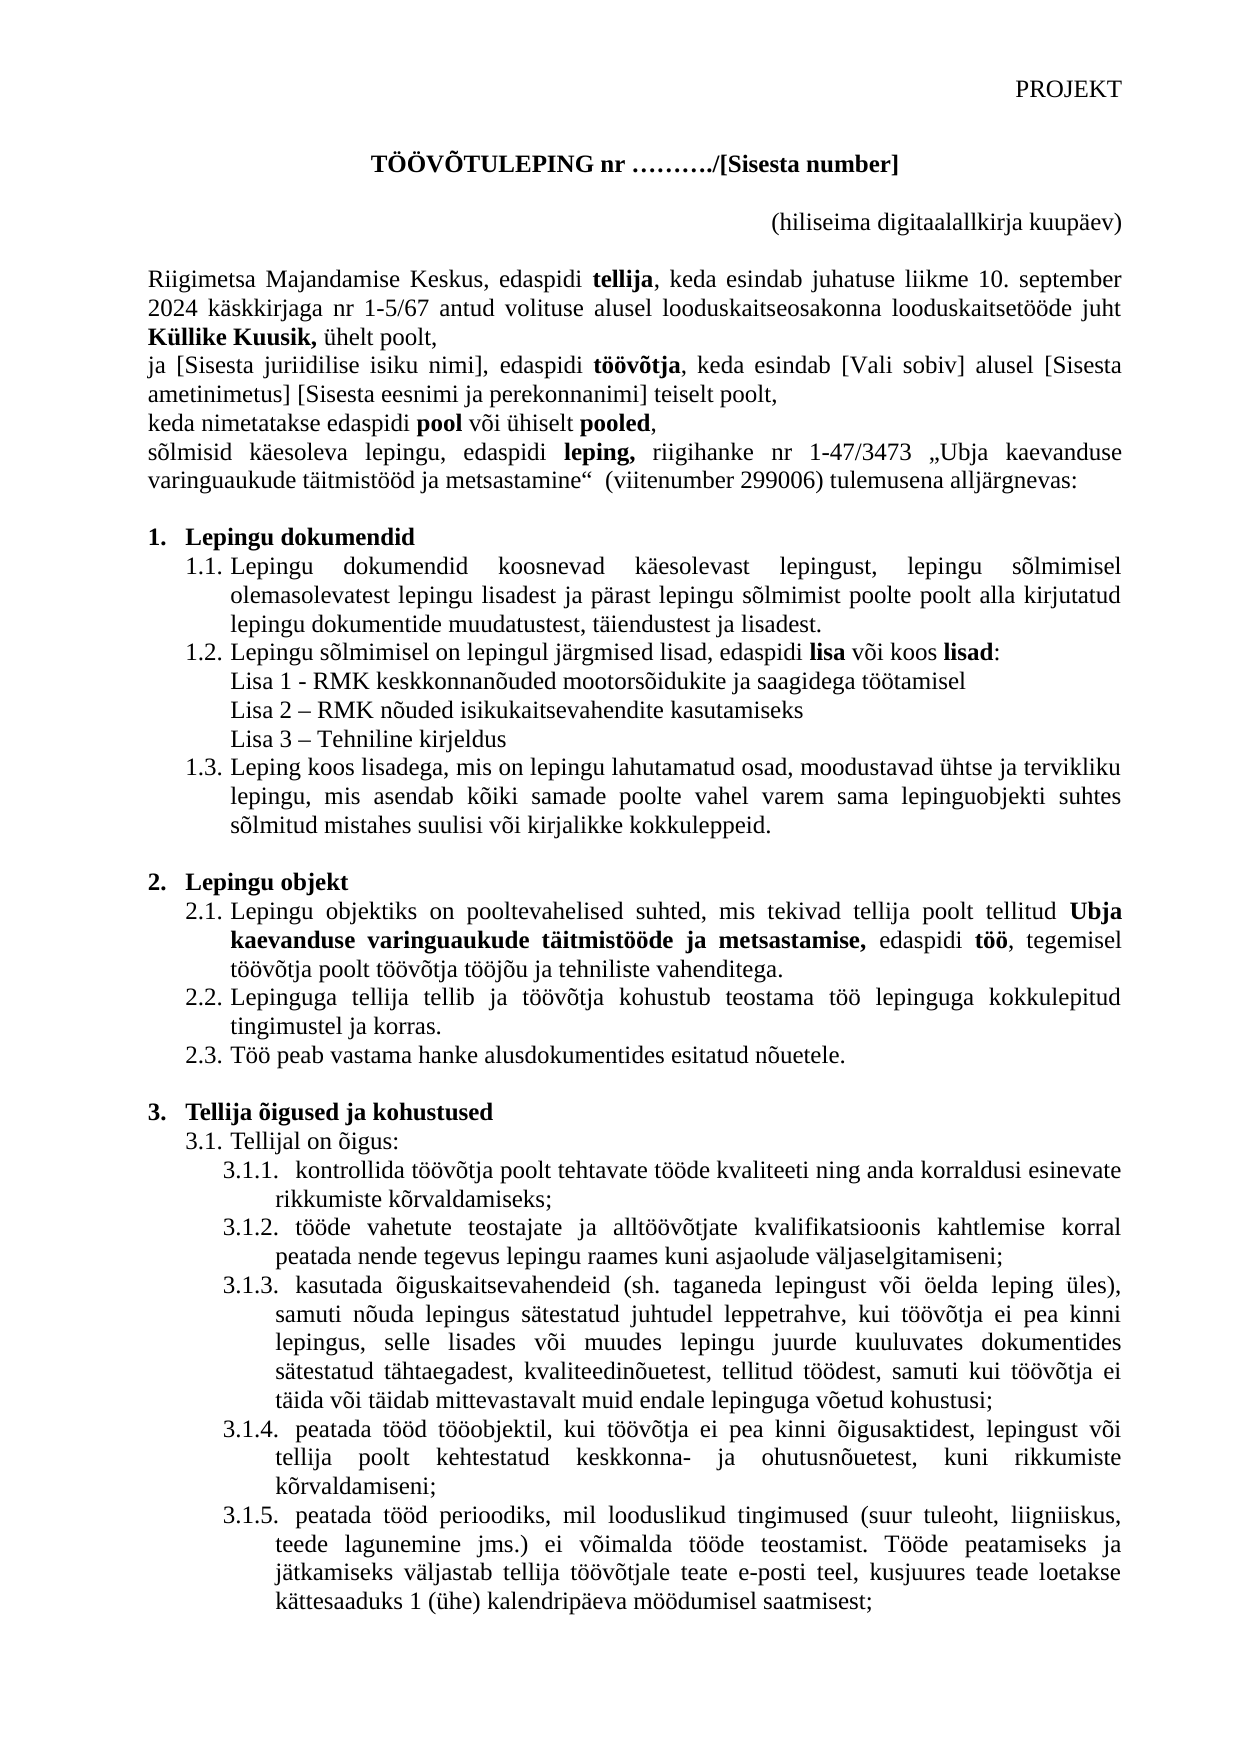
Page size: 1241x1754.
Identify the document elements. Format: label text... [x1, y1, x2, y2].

text (hiliseima digitaalallkirja kuupäev) [148, 207, 1122, 236]
text Lisa 1 - RMK keskkonnanõuded mootorsõidukite ja saagidega töötamisel [230, 666, 1122, 695]
list Tellijal on õigus: [185, 1126, 1122, 1155]
list Lepingu sõlmimisel on lepingul järgmised lisad, edaspidi lisa või koos lisad: [185, 637, 1122, 666]
list Lepingu objekt [148, 867, 1122, 896]
list tööde vahetute teostajate ja alltöövõtjate kvalifikatsioonis kahtlemise korral peatada nende tegevus lepingu raames kuni asjaolude väljaselgitamiseni; [223, 1212, 1122, 1270]
list kontrollida töövõtja poolt tehtavate tööde kvaliteeti ning anda korraldusi esinevate rikkumiste kõrvaldamiseks; [223, 1155, 1122, 1212]
text Lisa 2 – RMK nõuded isikukaitsevahendite kasutamiseks [230, 695, 1122, 724]
text keda nimetatakse edaspidi pool või ühiselt pooled, [148, 408, 1122, 437]
text Riigimetsa Majandamise Keskus, edaspidi tellija, keda esindab juhatuse liikme 10. september 2024 käskkirjaga nr 1-5/67 antud volituse alusel looduskaitseosakonna looduskaitsetööde juht Küllike Kuusik, ühelt poolt, [148, 264, 1122, 351]
list peatada tööd tööobjektil, kui töövõtja ei pea kinni õigusaktidest, lepingust või tellija poolt kehtestatud keskkonna- ja ohutusnõuetest, kuni rikkumiste kõrvaldamiseni; [223, 1414, 1122, 1500]
list Leping koos lisadega, mis on lepingu lahutamatud osad, moodustavad ühtse ja tervikliku lepingu, mis asendab kõiki samade poolte vahel varem sama lepinguobjekti suhtes sõlmitud mistahes suulisi või kirjalikke kokkuleppeid. [185, 752, 1122, 839]
list Lepinguga tellija tellib ja töövõtja kohustub teostama töö lepinguga kokkulepitud tingimustel ja korras. [185, 982, 1122, 1040]
text TÖÖVÕTULEPING nr ………./ [148, 149, 1122, 178]
list kasutada õiguskaitsevahendeid (sh. taganeda lepingust või öelda leping üles), samuti nõuda lepingus sätestatud juhtudel leppetrahve, kui töövõtja ei pea kinni lepingus, selle lisades või muudes lepingu juurde kuuluvates dokumentides sätestatud tähtaegadest, kvaliteedinõuetest, tellitud töödest, samuti kui töövõtja ei täida või täidab mittevastavalt muid endale lepinguga võetud kohustusi; [223, 1270, 1122, 1414]
list Lepingu dokumendid koosnevad käesolevast lepingust, lepingu sõlmimisel olemasolevatest lepingu lisadest ja pärast lepingu sõlmimist poolte poolt alla kirjutatud lepingu dokumentide muudatustest, täiendustest ja lisadest. [185, 551, 1122, 637]
list Tellija õigused ja kohustused [148, 1097, 1122, 1126]
list Töö peab vastama hanke alusdokumentides esitatud nõuetele. [185, 1040, 1122, 1069]
text ja edaspidi töövõtja, keda esindab alusel teiselt poolt, [148, 351, 1122, 408]
list Lepingu objektiks on pooltevahelised suhted, mis tekivad tellija poolt tellitud Ubja kaevanduse varinguaukude täitmistööde ja metsastamise, edaspidi töö, tegemisel töövõtja poolt töövõtja tööjõu ja tehniliste vahenditega. [185, 896, 1122, 982]
text Lisa 3 – Tehniline kirjeldus [230, 724, 1122, 752]
text sõlmisid käesoleva lepingu, edaspidi leping, nr 1-47/3473 „Ubja kaevanduse varinguaukude täitmistööd ja metsastamine“ (viitenumber 299006) tulemusena alljärgnevas: [148, 437, 1122, 494]
list Lepingu dokumendid [148, 522, 1122, 551]
list peatada tööd perioodiks, mil looduslikud tingimused (suur tuleoht, liigniiskus, teede lagunemine jms.) ei võimalda tööde teostamist. Tööde peatamiseks ja jätkamiseks väljastab tellija töövõtjale teate e-posti teel, kusjuures teade loetakse kättesaaduks 1 (ühe) kalendripäeva möödumisel saatmisest; [223, 1500, 1122, 1615]
